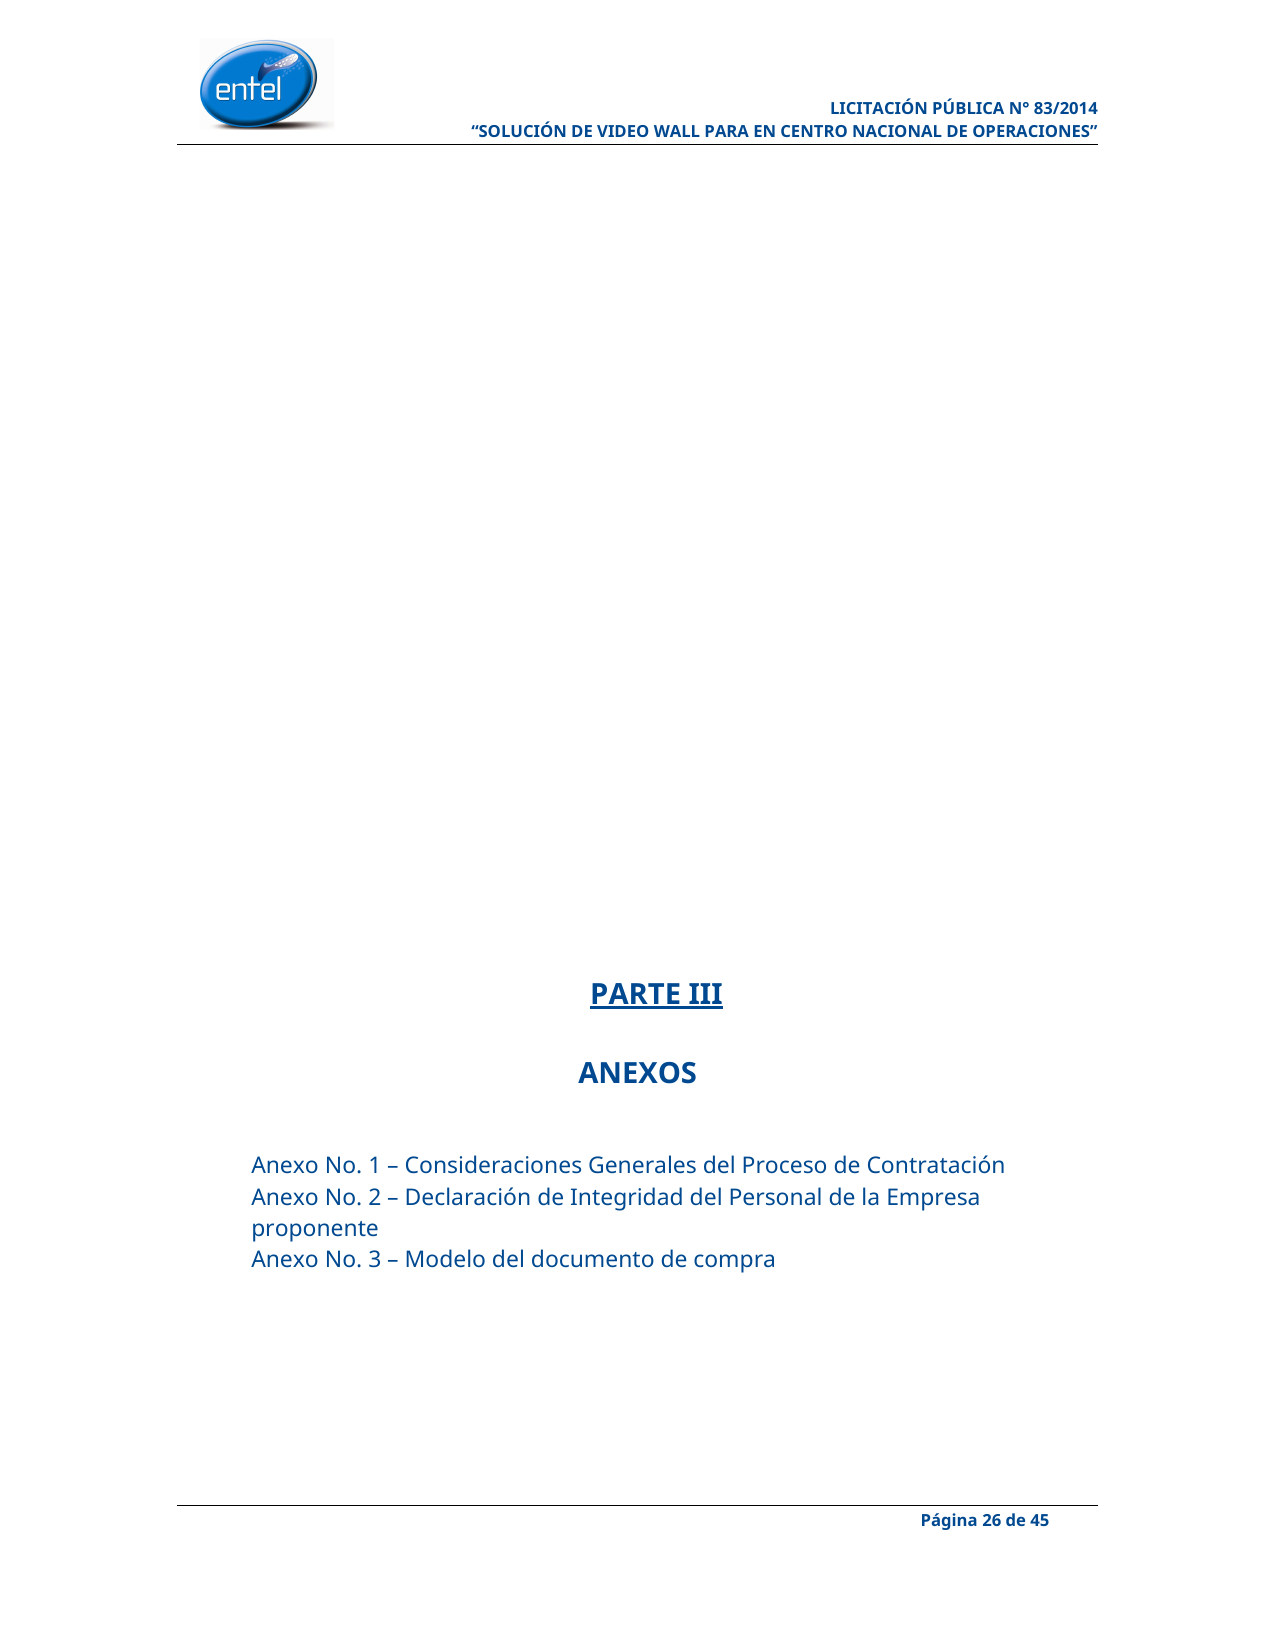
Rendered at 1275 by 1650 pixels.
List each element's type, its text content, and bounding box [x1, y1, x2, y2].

text Anexo No. 3 – Modelo del documento de compra [251, 1243, 1098, 1274]
text ANEXOS [177, 1052, 1098, 1092]
picture [199, 38, 335, 130]
text Anexo No. 2 – Declaración de Integridad del Personal de la Empresa proponente [251, 1181, 1098, 1243]
text Anexo No. 1 – Consideraciones Generales del Proceso de Contratación [251, 1149, 1098, 1181]
subtitle PARTE III [215, 973, 1098, 1013]
